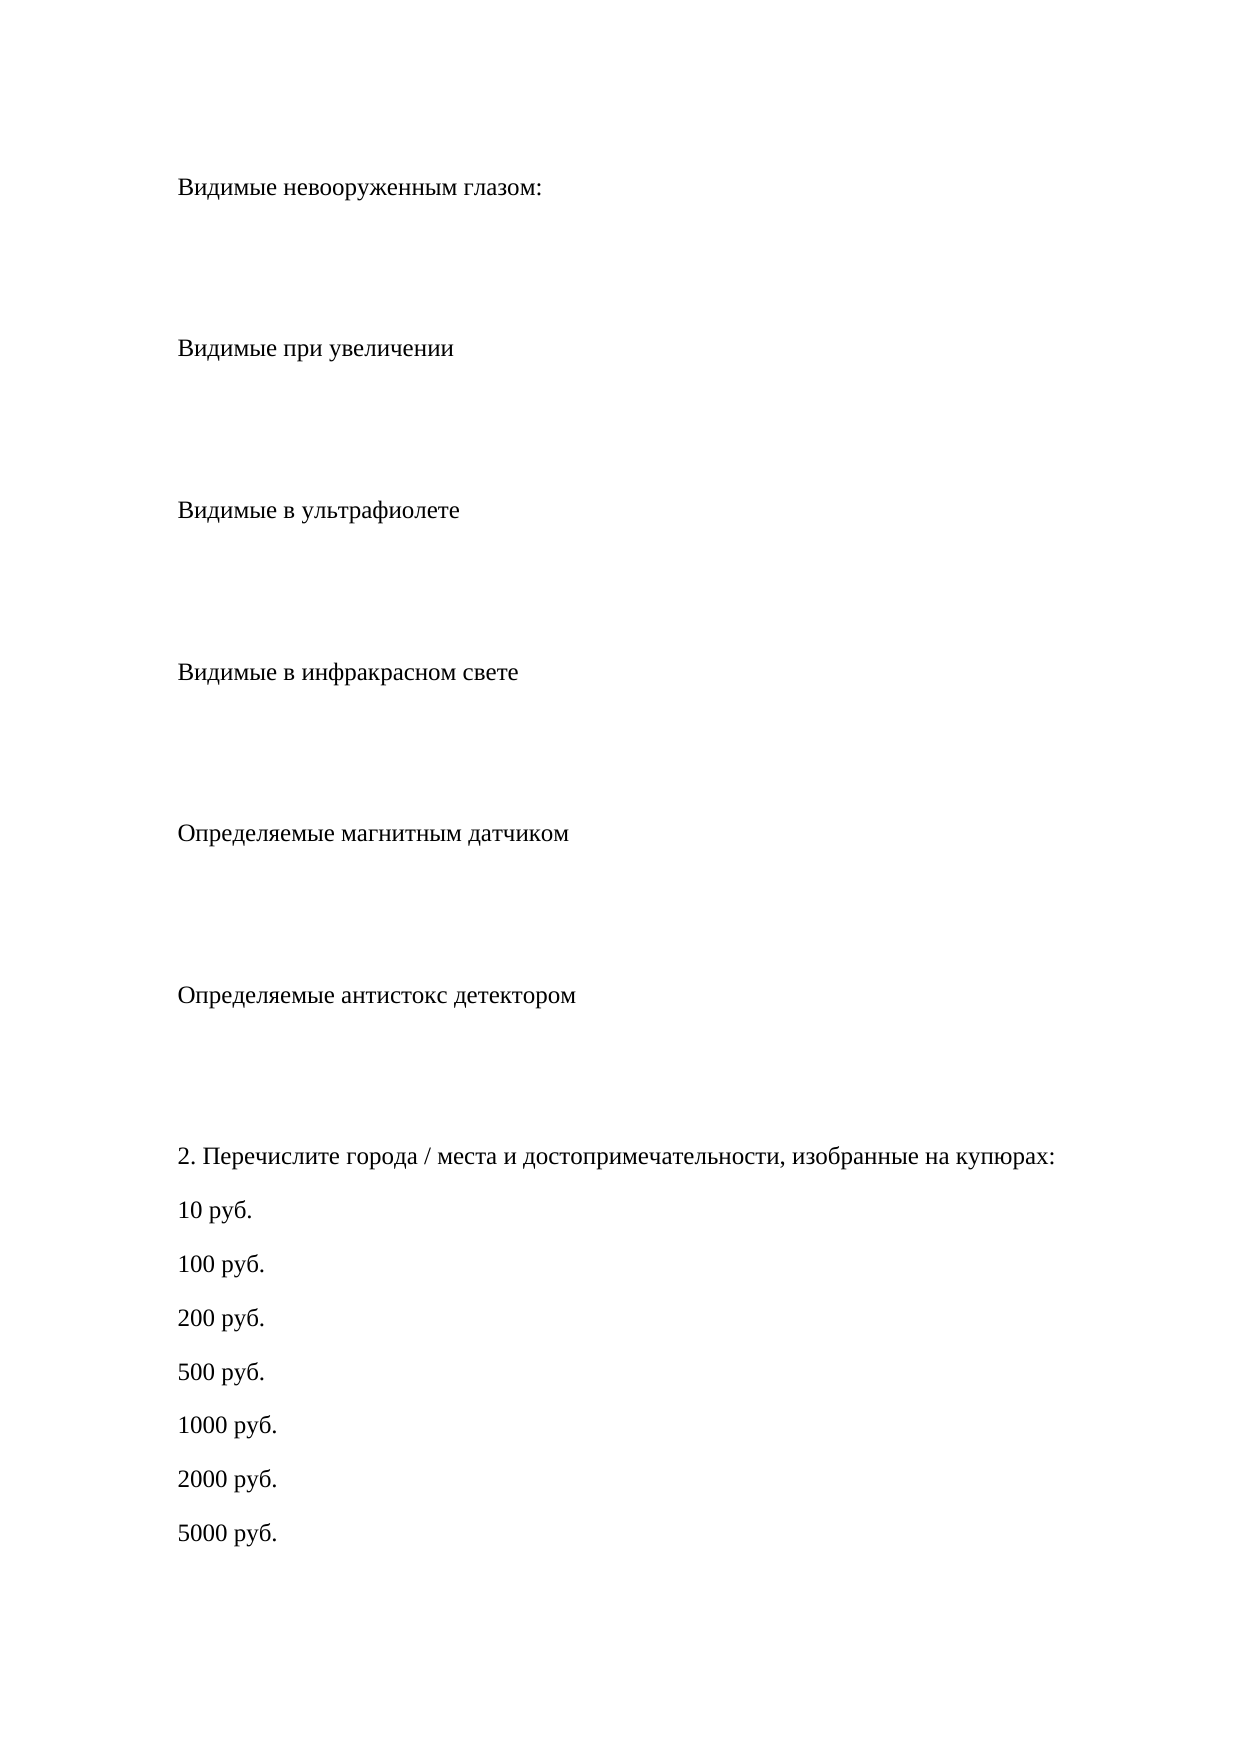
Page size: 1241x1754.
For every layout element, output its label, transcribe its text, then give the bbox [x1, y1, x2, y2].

text 2000 руб. [177, 1464, 1152, 1493]
text Определяемые антистокс детектором [177, 980, 1152, 1008]
text Видимые невооруженным глазом: [177, 172, 1152, 201]
text Видимые при увеличении [177, 333, 1152, 362]
text 5000 руб. [177, 1518, 1152, 1547]
text Видимые в инфракрасном свете [177, 657, 1152, 685]
text 2. Перечислите города / места и достопримечательности, изобранные на купюрах: [177, 1141, 1152, 1170]
text 200 руб. [177, 1303, 1152, 1332]
text Видимые в ультрафиолете [177, 495, 1152, 524]
text Определяемые магнитным датчиком [177, 818, 1152, 847]
text 10 руб. [177, 1195, 1152, 1224]
text 500 руб. [177, 1357, 1152, 1386]
text 100 руб. [177, 1249, 1152, 1278]
text 1000 руб. [177, 1411, 1152, 1439]
